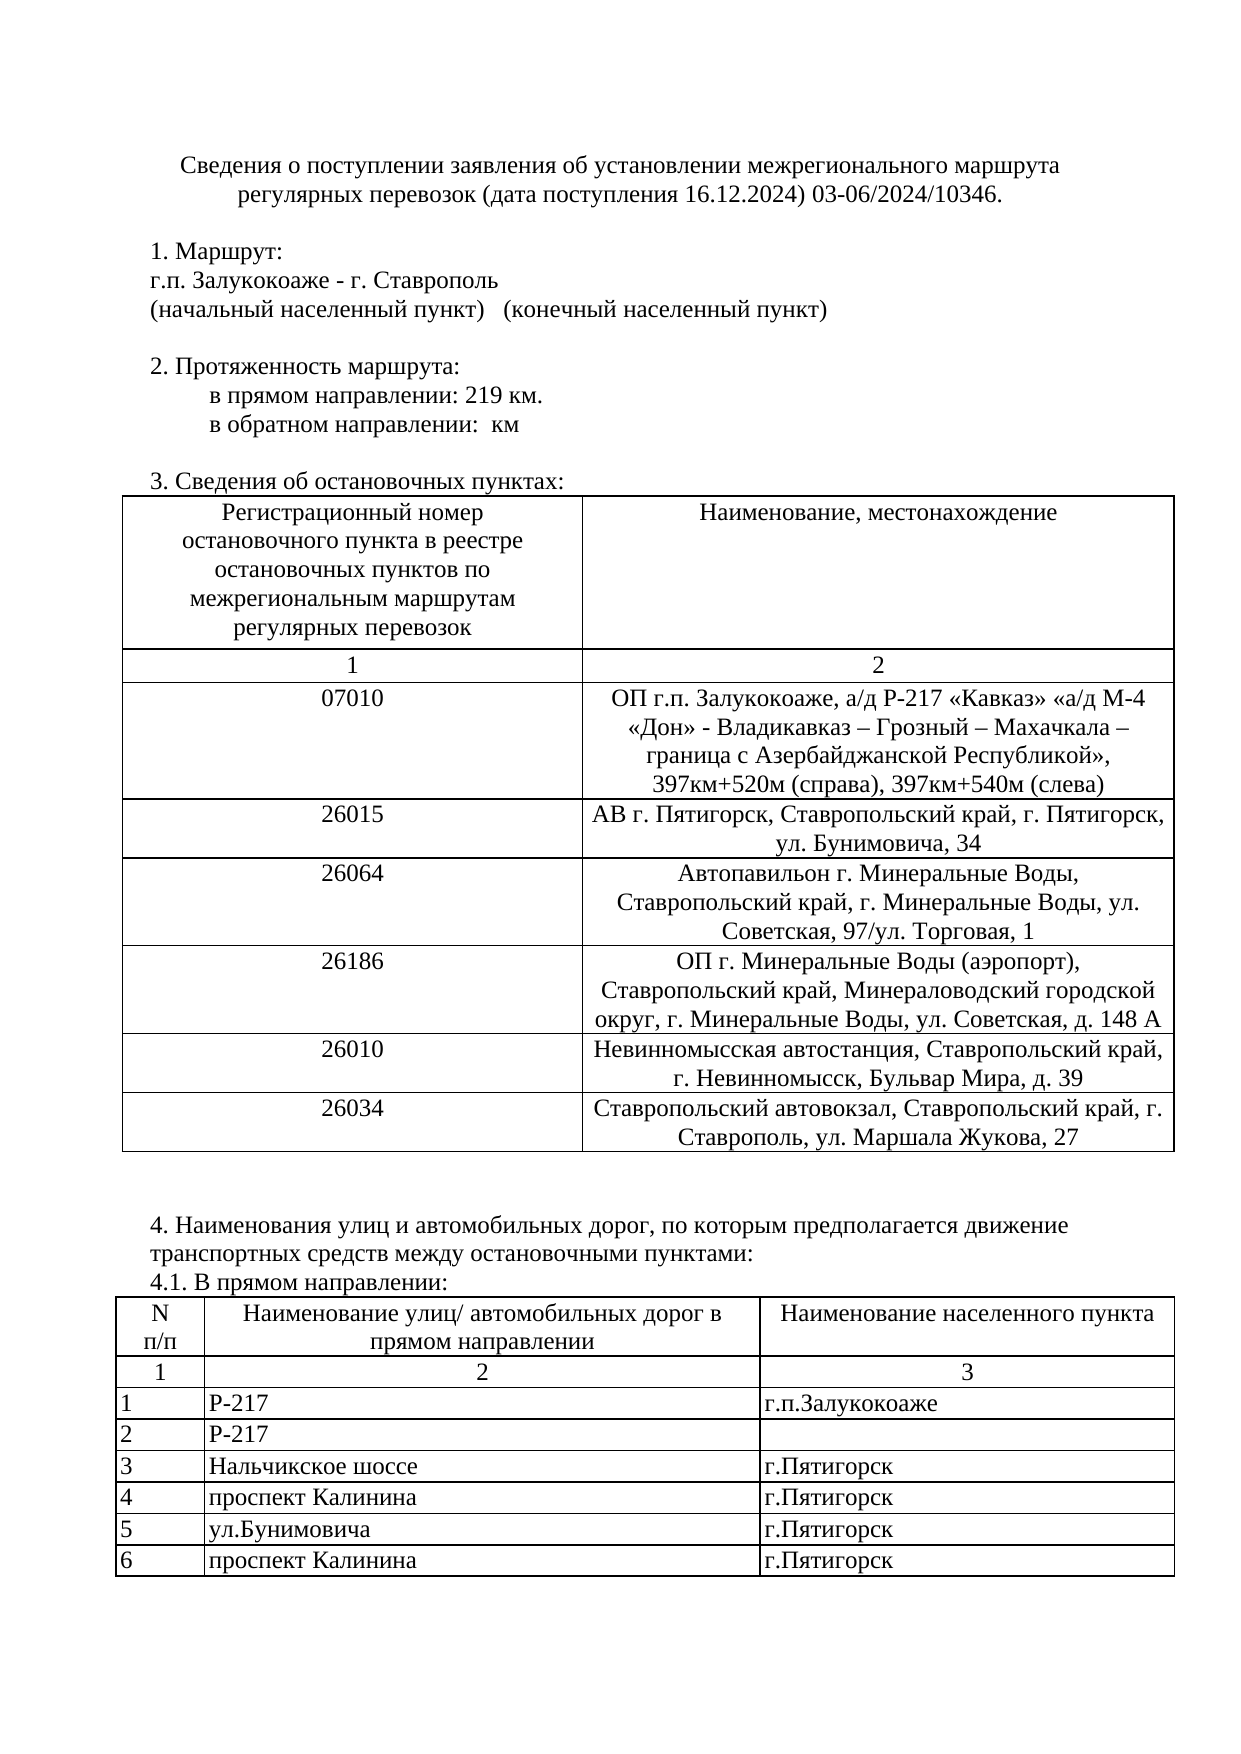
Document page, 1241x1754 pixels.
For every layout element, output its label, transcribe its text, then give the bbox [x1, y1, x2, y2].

text в обратном направлении: км [150, 409, 1090, 437]
table_cell 26064 [123, 859, 582, 945]
text 2. Протяженность маршрута: [150, 351, 1090, 380]
table_cell 26186 [123, 946, 582, 1033]
text (начальный населенный пункт) (конечный населенный пункт) [150, 294, 1090, 322]
table_cell Ставропольский автовокзал, Ставропольский край, г. Ставрополь, ул. Маршала Жукова, 27 [583, 1093, 1173, 1151]
table_header Наименование населенного пункта [761, 1298, 1174, 1355]
table_cell г.Пятигорск [761, 1451, 1174, 1481]
table_cell 26010 [123, 1034, 582, 1092]
table_header Наименование улиц/ автомобильных дорог в прямом направлении [205, 1298, 759, 1355]
table_header Наименование, местонахождение [583, 497, 1173, 648]
text 4.1. В прямом направлении: [150, 1267, 1090, 1296]
text 3. Сведения об остановочных пунктах: [150, 466, 1090, 495]
table_cell 1 [117, 1357, 204, 1387]
table_cell 2 [117, 1420, 204, 1449]
table_cell 26034 [123, 1093, 582, 1151]
table_cell 07010 [123, 683, 582, 798]
table_cell [761, 1420, 1174, 1449]
text в прямом направлении: 219 км. [150, 380, 1090, 409]
table_cell Невинномысская автостанция, Ставропольский край, г. Невинномысск, Бульвар Мира, д. 39 [583, 1034, 1173, 1092]
text г.п. Залукокоаже - г. Ставрополь [150, 265, 1090, 294]
table_cell 5 [117, 1514, 204, 1544]
table_cell 3 [117, 1451, 204, 1481]
table_cell 6 [117, 1546, 204, 1575]
table_cell г.Пятигорск [761, 1483, 1174, 1512]
table_cell АВ г. Пятигорск, Ставропольский край, г. Пятигорск, ул. Бунимовича, 34 [583, 800, 1173, 857]
table_cell 2 [205, 1357, 759, 1387]
table_cell Р-217 [205, 1420, 759, 1449]
table_cell проспект Калинина [205, 1546, 759, 1575]
table_cell 1 [117, 1388, 204, 1418]
table_cell проспект Калинина [205, 1483, 759, 1512]
table_header Регистрационный номер остановочного пункта в реестре остановочных пунктов по межрегиональным маршрутам регулярных перевозок [123, 497, 582, 648]
table_cell г.Пятигорск [761, 1546, 1174, 1575]
table_cell 26015 [123, 800, 582, 857]
table_cell ОП г. Минеральные Воды (аэропорт), Ставропольский край, Минераловодский городской округ, г. Минеральные Воды, ул. Советская, д. 148 А [583, 946, 1173, 1033]
table_cell 2 [583, 650, 1173, 681]
table_cell Р-217 [205, 1388, 759, 1418]
text 1. Маршрут: [150, 236, 1090, 265]
text Сведения о поступлении заявления об установлении межрегионального маршрута регулярных перевозок (дата поступления 16.12.2024) 03-06/2024/10346. [150, 150, 1090, 207]
table_cell ОП г.п. Залукокоаже, а/д Р-217 «Кавказ» «а/д М-4 «Дон» - Владикавказ – Грозный – Махачкала – граница с Азербайджанской Республикой», 397км+520м (справа), 397км+540м (слева) [583, 683, 1173, 798]
table_cell г.п.Залукокоаже [761, 1388, 1174, 1418]
table_cell Нальчикское шоссе [205, 1451, 759, 1481]
table_cell 4 [117, 1483, 204, 1512]
text 4. Наименования улиц и автомобильных дорог, по которым предполагается движение транспортных средств между остановочными пунктами: [150, 1210, 1090, 1267]
table_cell ул.Бунимовича [205, 1514, 759, 1544]
table_cell г.Пятигорск [761, 1514, 1174, 1544]
table_header N п/п [117, 1298, 204, 1355]
table_cell Автопавильон г. Минеральные Воды, Ставропольский край, г. Минеральные Воды, ул. Советская, 97/ул. Торговая, 1 [583, 859, 1173, 945]
table_cell 3 [761, 1357, 1174, 1387]
table_cell 1 [123, 650, 582, 681]
